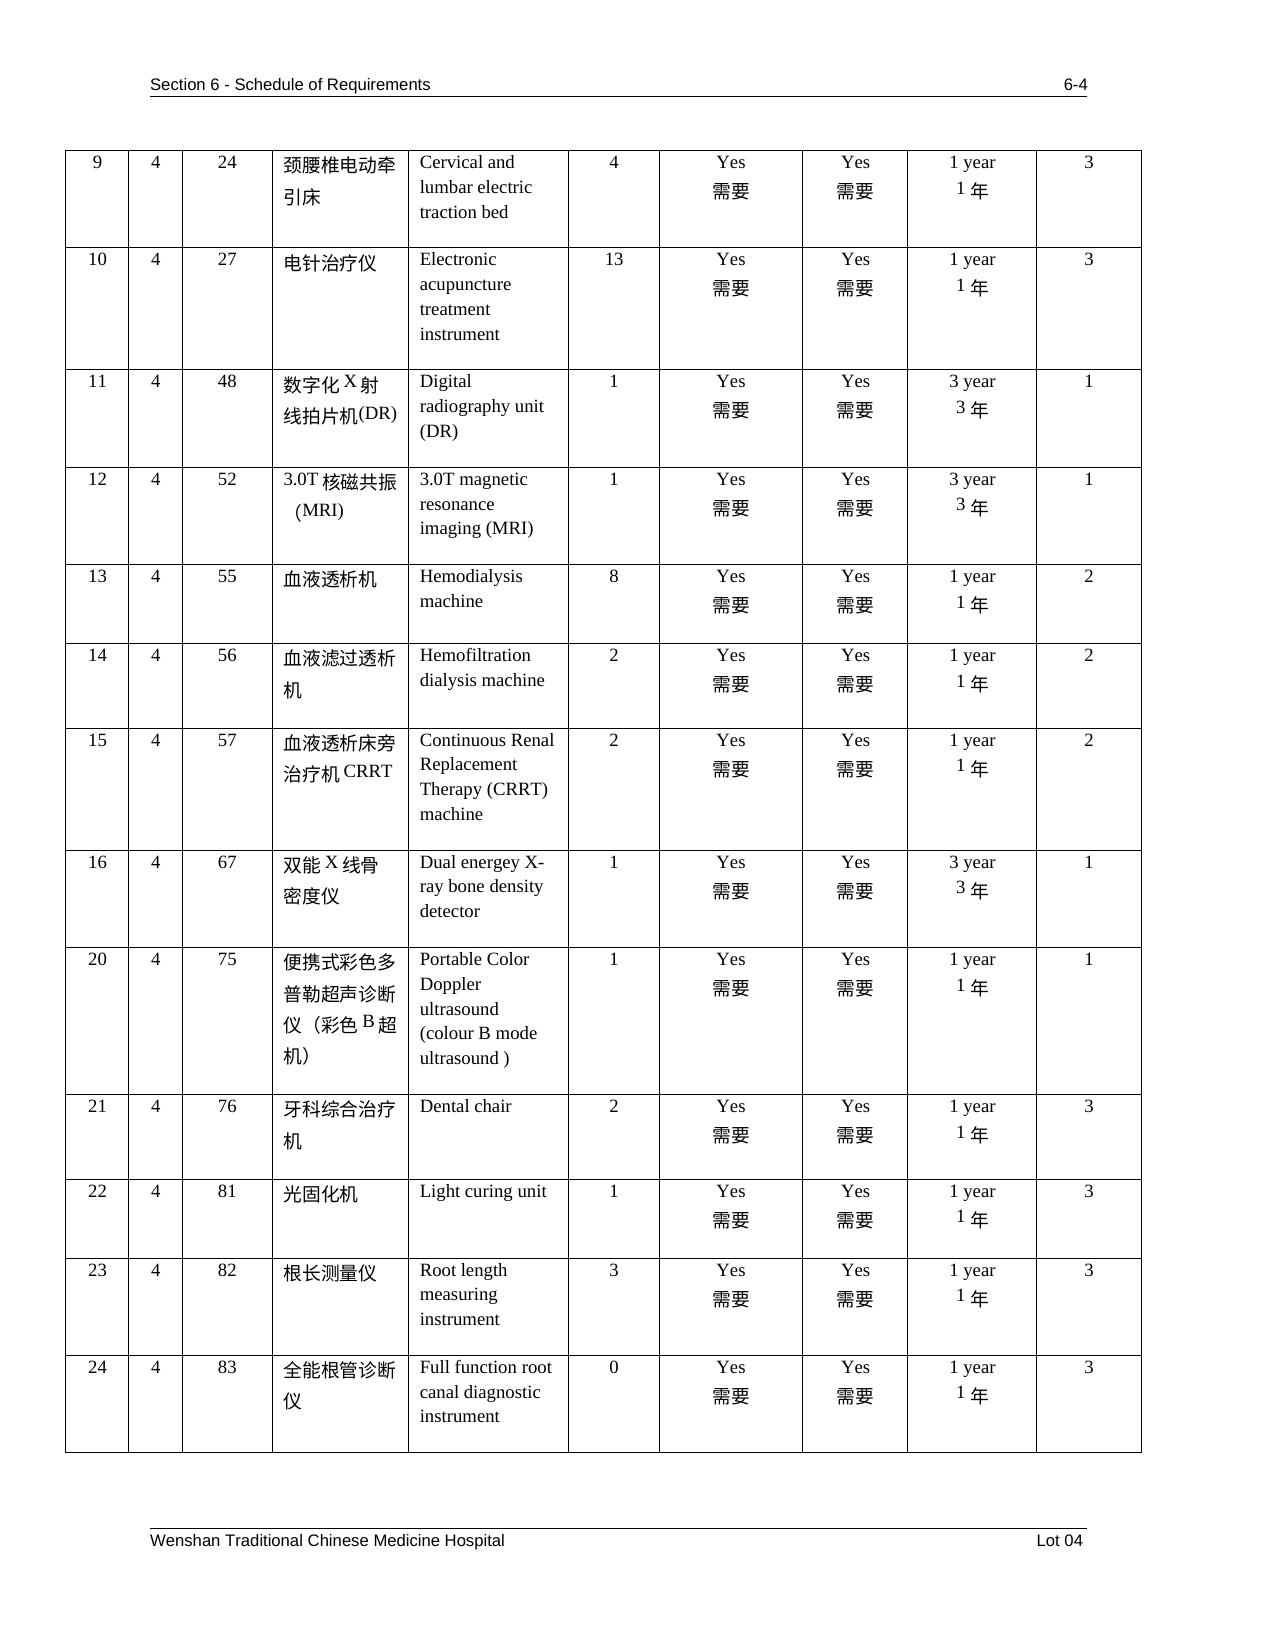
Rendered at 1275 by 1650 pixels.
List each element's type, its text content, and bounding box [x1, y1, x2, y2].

table_cell 1 [1037, 948, 1141, 1094]
table_cell 4 [569, 151, 659, 247]
table_cell 11 [66, 370, 128, 467]
table_cell 48 [183, 370, 272, 467]
table_cell 牙科综合治疗机 [273, 1095, 408, 1178]
table_cell 根长测量仪 [273, 1259, 408, 1355]
table_cell 3 [1037, 1356, 1141, 1452]
table_cell 4 [129, 248, 182, 369]
table_cell 8 [569, 565, 659, 643]
table_cell Yes 需要 [803, 1356, 907, 1452]
table_cell 2 [569, 644, 659, 727]
table_cell 4 [129, 1095, 182, 1178]
table_cell Yes 需要 [660, 1356, 802, 1452]
table_cell 52 [183, 468, 272, 564]
table_cell 1 year 1 年 [908, 1180, 1036, 1257]
table_cell Electronic acupuncture treatment instrument [409, 248, 568, 369]
table_cell Yes 需要 [803, 565, 907, 643]
table_cell Yes 需要 [803, 644, 907, 727]
table_cell 4 [129, 1356, 182, 1452]
table_cell 81 [183, 1180, 272, 1257]
table_cell 1 [1037, 370, 1141, 467]
table_cell 1 year 1 年 [908, 1259, 1036, 1355]
table_cell 电针治疗仪 [273, 248, 408, 369]
table_cell 血液滤过透析机 [273, 644, 408, 727]
table_cell 1 [569, 851, 659, 947]
table_cell Yes 需要 [803, 1259, 907, 1355]
table_cell 57 [183, 729, 272, 849]
table_cell 光固化机 [273, 1180, 408, 1257]
table_cell 21 [66, 1095, 128, 1178]
table_cell 67 [183, 851, 272, 947]
table_cell Yes 需要 [803, 1180, 907, 1257]
table_cell 0 [569, 1356, 659, 1452]
table_cell Yes 需要 [803, 248, 907, 369]
table_cell 2 [569, 729, 659, 849]
table_cell 75 [183, 948, 272, 1094]
table_cell Yes 需要 [803, 851, 907, 947]
table_cell Dental chair [409, 1095, 568, 1178]
table_cell Cervical and lumbar electric traction bed [409, 151, 568, 247]
table_cell 1 year 1 年 [908, 1095, 1036, 1178]
table_cell 22 [66, 1180, 128, 1257]
table_cell 颈腰椎电动牵引床 [273, 151, 408, 247]
table_cell 3 year 3 年 [908, 468, 1036, 564]
table_cell 4 [129, 729, 182, 849]
table_cell 20 [66, 948, 128, 1094]
table_cell 1 year 1 年 [908, 565, 1036, 643]
table_cell Yes 需要 [660, 565, 802, 643]
table_cell Yes 需要 [803, 729, 907, 849]
table_cell 4 [129, 851, 182, 947]
table_cell 82 [183, 1259, 272, 1355]
table_cell Yes 需要 [660, 248, 802, 369]
table_cell Yes 需要 [660, 851, 802, 947]
table_cell 24 [66, 1356, 128, 1452]
table_cell 1 [1037, 851, 1141, 947]
table_cell 4 [129, 948, 182, 1094]
table_cell Yes 需要 [660, 1180, 802, 1257]
table_cell 4 [129, 644, 182, 727]
table_cell Yes 需要 [660, 1095, 802, 1178]
table_cell 3.0T magnetic resonance imaging (MRI) [409, 468, 568, 564]
table_cell 血液透析床旁治疗机CRRT [273, 729, 408, 849]
table_cell Root length measuring instrument [409, 1259, 568, 1355]
table_cell 1 [1037, 468, 1141, 564]
table_cell 13 [569, 248, 659, 369]
table_cell Light curing unit [409, 1180, 568, 1257]
table_cell 23 [66, 1259, 128, 1355]
table_cell Yes 需要 [660, 468, 802, 564]
table_cell 全能根管诊断仪 [273, 1356, 408, 1452]
table_cell 4 [129, 370, 182, 467]
table_cell 3 [569, 1259, 659, 1355]
table_cell 83 [183, 1356, 272, 1452]
table_cell 1 [569, 1180, 659, 1257]
table_cell Yes 需要 [803, 1095, 907, 1178]
table_cell 9 [66, 151, 128, 247]
table_cell 1 [569, 948, 659, 1094]
table_cell 1 [569, 370, 659, 467]
table_cell 血液透析机 [273, 565, 408, 643]
table_cell 4 [129, 468, 182, 564]
table_cell Continuous Renal Replacement Therapy (CRRT) machine [409, 729, 568, 849]
table_cell Hemodialysis machine [409, 565, 568, 643]
table_cell 便携式彩色多普勒超声诊断仪（彩色B超机） [273, 948, 408, 1094]
table_cell 1 year 1 年 [908, 948, 1036, 1094]
table_cell 76 [183, 1095, 272, 1178]
table_cell 3 [1037, 1095, 1141, 1178]
table_cell Yes 需要 [803, 151, 907, 247]
table_cell 4 [129, 565, 182, 643]
table_cell 3 [1037, 151, 1141, 247]
table_cell 1 year 1 年 [908, 151, 1036, 247]
table_cell 4 [129, 1259, 182, 1355]
table_cell 15 [66, 729, 128, 849]
table_cell 1 year 1 年 [908, 729, 1036, 849]
table_cell 1 [569, 468, 659, 564]
table_cell 1 year 1 年 [908, 1356, 1036, 1452]
table_cell 1 year 1 年 [908, 248, 1036, 369]
table_cell Digital radiography unit (DR) [409, 370, 568, 467]
table_cell 12 [66, 468, 128, 564]
table_cell Yes 需要 [803, 468, 907, 564]
table_cell 16 [66, 851, 128, 947]
table_cell Yes 需要 [660, 644, 802, 727]
table_cell Yes 需要 [803, 370, 907, 467]
table_cell 56 [183, 644, 272, 727]
table_cell 3 [1037, 1180, 1141, 1257]
table_cell 27 [183, 248, 272, 369]
table_cell 14 [66, 644, 128, 727]
table_cell Yes 需要 [660, 1259, 802, 1355]
table_cell Yes 需要 [660, 151, 802, 247]
table_cell 2 [1037, 729, 1141, 849]
table_cell Yes 需要 [660, 729, 802, 849]
table_cell 1 year 1 年 [908, 644, 1036, 727]
table_cell 4 [129, 1180, 182, 1257]
table_cell Dual energey X-ray bone density detector [409, 851, 568, 947]
table_cell 数字化X射线拍片机(DR) [273, 370, 408, 467]
table_cell Hemofiltration dialysis machine [409, 644, 568, 727]
table_cell 3 year 3 年 [908, 370, 1036, 467]
table_cell 2 [569, 1095, 659, 1178]
table_cell Yes 需要 [803, 948, 907, 1094]
table_cell 13 [66, 565, 128, 643]
table_cell 2 [1037, 644, 1141, 727]
table_cell 双能X线骨密度仪 [273, 851, 408, 947]
table_cell 3 year 3 年 [908, 851, 1036, 947]
table_cell 4 [129, 151, 182, 247]
table_cell 3 [1037, 1259, 1141, 1355]
table_cell 55 [183, 565, 272, 643]
table_cell 2 [1037, 565, 1141, 643]
table_cell 24 [183, 151, 272, 247]
table_cell 3.0T核磁共振（MRI) [273, 468, 408, 564]
table_cell 3 [1037, 248, 1141, 369]
table_cell 10 [66, 248, 128, 369]
table_cell Full function root canal diagnostic instrument [409, 1356, 568, 1452]
table_cell Portable Color Doppler ultrasound (colour B mode ultrasound ) [409, 948, 568, 1094]
table_cell Yes 需要 [660, 948, 802, 1094]
table_cell Yes 需要 [660, 370, 802, 467]
